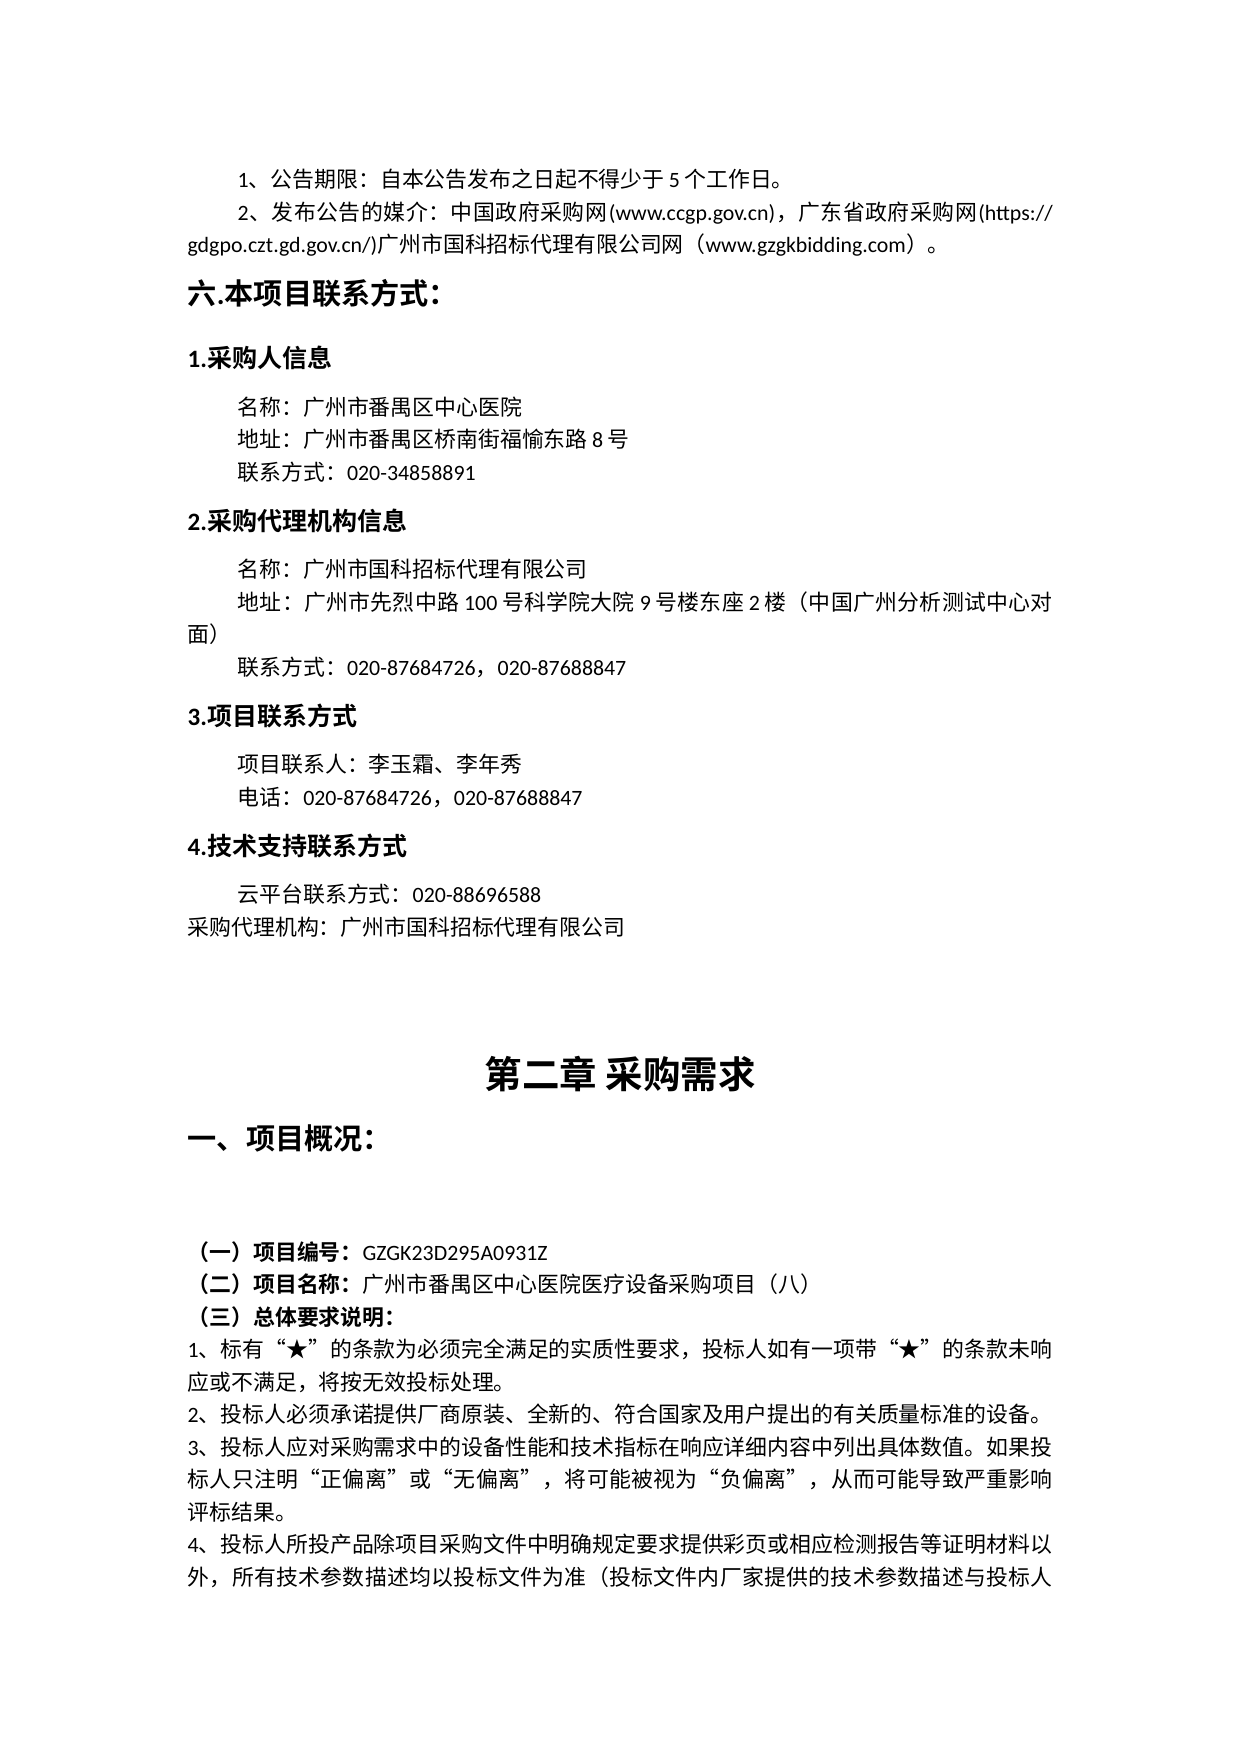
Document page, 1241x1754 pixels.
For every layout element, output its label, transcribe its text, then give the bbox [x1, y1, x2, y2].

text 1、标有“★”的条款为必须完全满足的实质性要求，投标人如有一项带“★”的条款未响应或不满足，将按无效投标处理。 [187, 1332, 1053, 1397]
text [187, 1527, 1053, 1592]
text 2、投标人必须承诺提供厂商原装、全新的、符合国家及用户提出的有关质量标准的设备。 [187, 1397, 1053, 1429]
text 电话：020-87684726，020-87688847 [187, 779, 1053, 812]
text 名称：广州市番禺区中心医院 [187, 389, 1053, 422]
text （一）项目编号：GZGK23D295A0931Z [187, 1234, 1053, 1267]
text 一、项目概况： [187, 1104, 1053, 1169]
text 联系方式：020-34858891 [187, 454, 1053, 487]
text 3、投标人应对采购需求中的设备性能和技术指标在响应详细内容中列出具体数值。如果投标人只注明“正偏离”或“无偏离”，将可能被视为“负偏离”，从而可能导致严重影响评标结果。 [187, 1429, 1053, 1527]
text 名称：广州市国科招标代理有限公司 [187, 552, 1053, 584]
text 第二章 采购需求 [187, 1039, 1053, 1104]
text 2.采购代理机构信息 [187, 487, 1053, 552]
text 1、公告期限：自本公告发布之日起不得少于5个工作日。 [187, 162, 1053, 194]
text 2、发布公告的媒介：中国政府采购网(www.ccgp.gov.cn)，广东省政府采购网(https://gdgpo.czt.gd.gov.cn/)广州市国科招标代理有限公司网（www.gzgkbidding.com）。 [187, 194, 1053, 259]
text 项目联系人：李玉霜、李年秀 [187, 747, 1053, 779]
text 联系方式：020-87684726，020-87688847 [187, 649, 1053, 682]
text 地址：广州市番禺区桥南街福愉东路8号 [187, 422, 1053, 454]
text 六.本项目联系方式： [187, 259, 1053, 324]
text 采购代理机构：广州市国科招标代理有限公司 [187, 909, 1053, 942]
text 云平台联系方式：020-88696588 [187, 877, 1053, 909]
text 3.项目联系方式 [187, 682, 1053, 747]
text （三）总体要求说明： [187, 1299, 1053, 1332]
text 4.技术支持联系方式 [187, 812, 1053, 877]
text 1.采购人信息 [187, 324, 1053, 389]
text （二）项目名称：广州市番禺区中心医院医疗设备采购项目（八） [187, 1267, 1053, 1299]
text 地址：广州市先烈中路100号科学院大院9号楼东座2楼（中国广州分析测试中心对面） [187, 584, 1053, 649]
